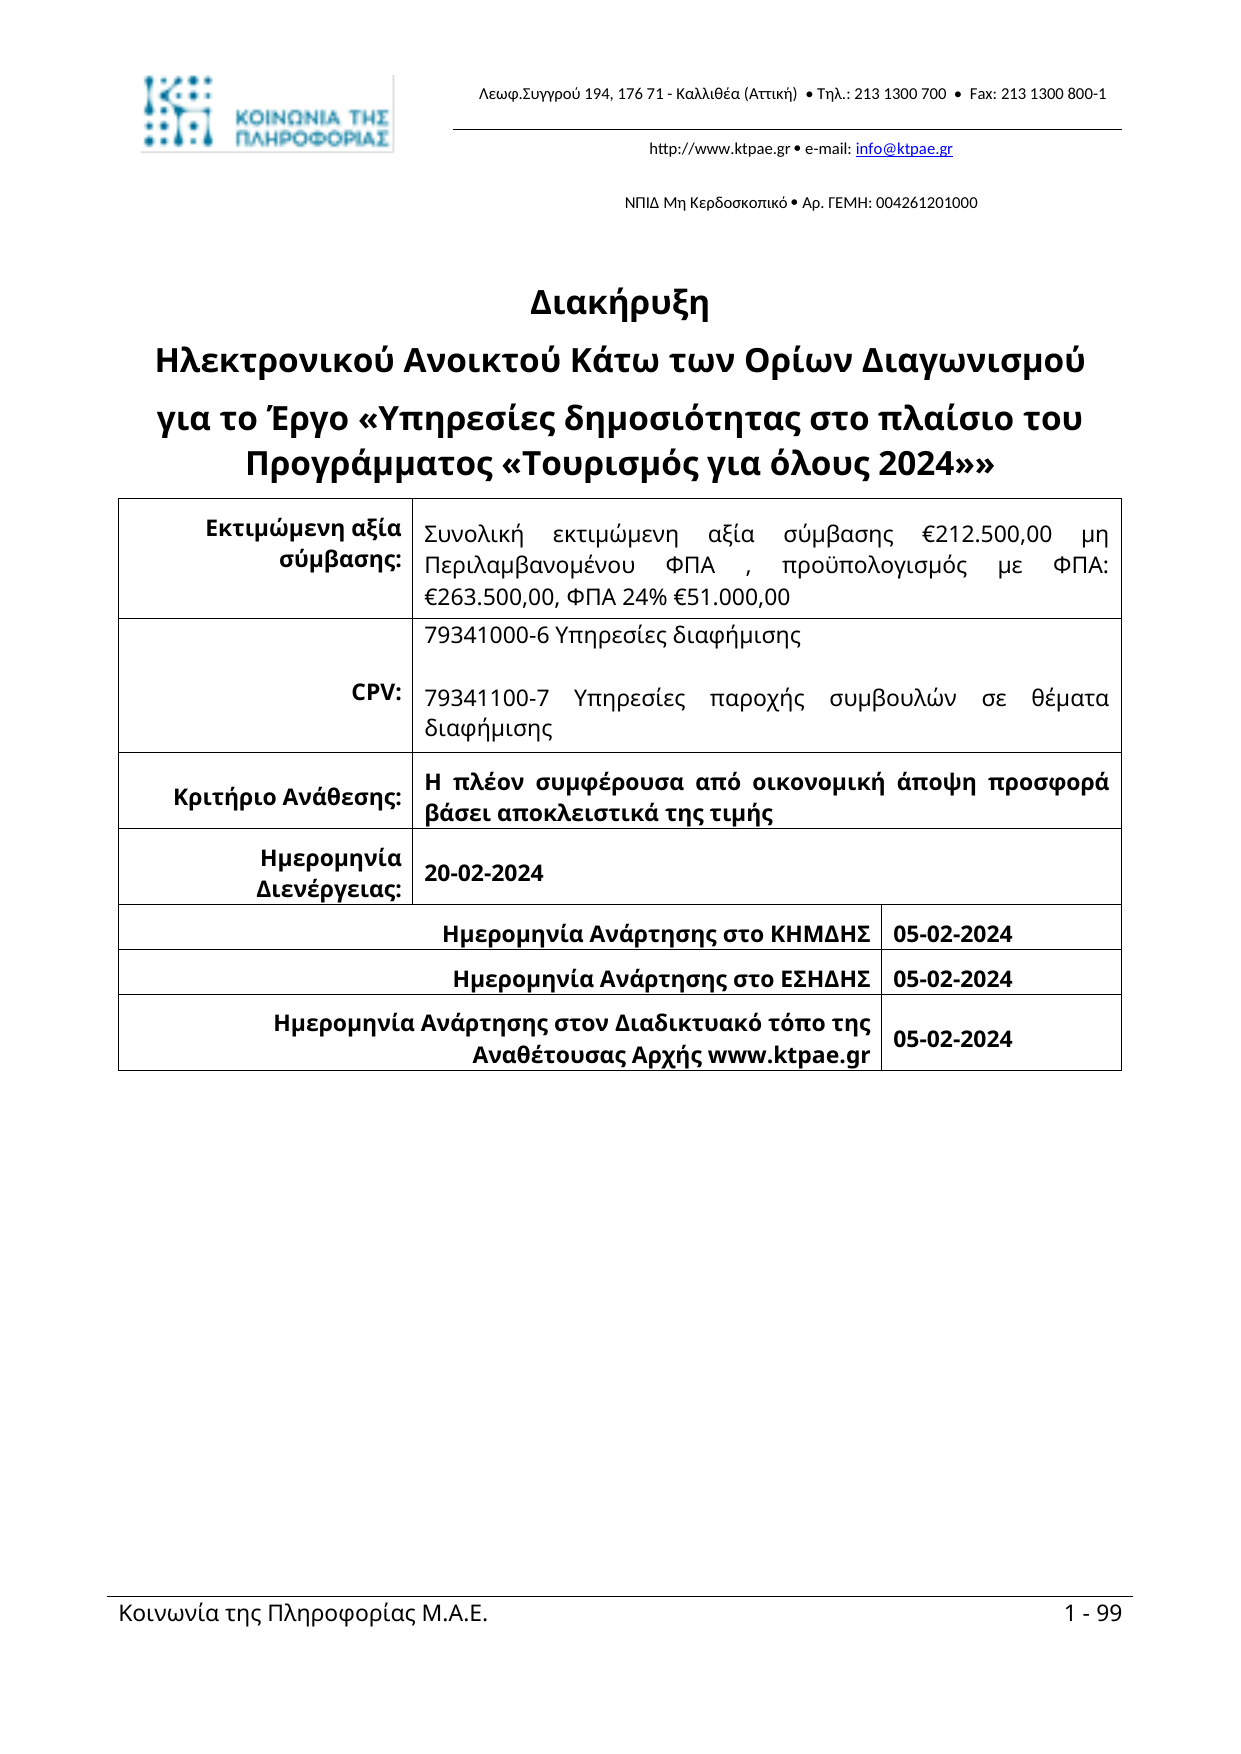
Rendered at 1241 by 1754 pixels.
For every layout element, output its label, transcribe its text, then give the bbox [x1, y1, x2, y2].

table_cell Ημερομηνία Διενέργειας: [119, 829, 412, 904]
text Ηλεκτρονικού Ανοικτού Κάτω των Ορίων Διαγωνισμού [118, 337, 1122, 382]
text Διακήρυξη [118, 279, 1122, 324]
picture [140, 75, 397, 156]
table_header Συνολική εκτιμώμενη αξία σύμβασης €212.500,00 μη Περιλαμβανομένου ΦΠΑ , προϋπολογισμός με ΦΠΑ: €263.500,00, ΦΠΑ 24% €51.000,00 [413, 499, 1121, 618]
table_cell 05-02-2024 [882, 905, 1121, 949]
table_cell Κριτήριο Ανάθεσης: [119, 753, 412, 828]
table_cell Ημερομηνία Ανάρτησης στο ΚΗΜΔΗΣ [119, 905, 881, 949]
table_cell CPV: [119, 619, 412, 752]
table_cell 79341000-6 Υπηρεσίες διαφήμισης 79341100-7 Υπηρεσίες παροχής συμβουλών σε θέματα διαφήμισης [413, 619, 1121, 752]
table_cell Η πλέον συμφέρουσα από οικονομική άποψη προσφορά βάσει αποκλειστικά της τιμής [413, 753, 1121, 828]
table_cell 05-02-2024 [882, 995, 1121, 1070]
table_cell Ημερομηνία Ανάρτησης στο ΕΣΗΔΗΣ [119, 950, 881, 994]
table_cell Ημερομηνία Ανάρτησης στον Διαδικτυακό τόπο της Αναθέτουσας Αρχής www.ktpae.gr [119, 995, 881, 1070]
table_header Εκτιμώμενη αξία σύμβασης: [119, 499, 412, 618]
table_cell 05-02-2024 [882, 950, 1121, 994]
table_cell 20-02-2024 [413, 829, 1121, 904]
text για το Έργο «Υπηρεσίες δημοσιότητας στο πλαίσιο του Προγράμματος «Τουρισμός για όλους 2024»» [118, 395, 1122, 486]
